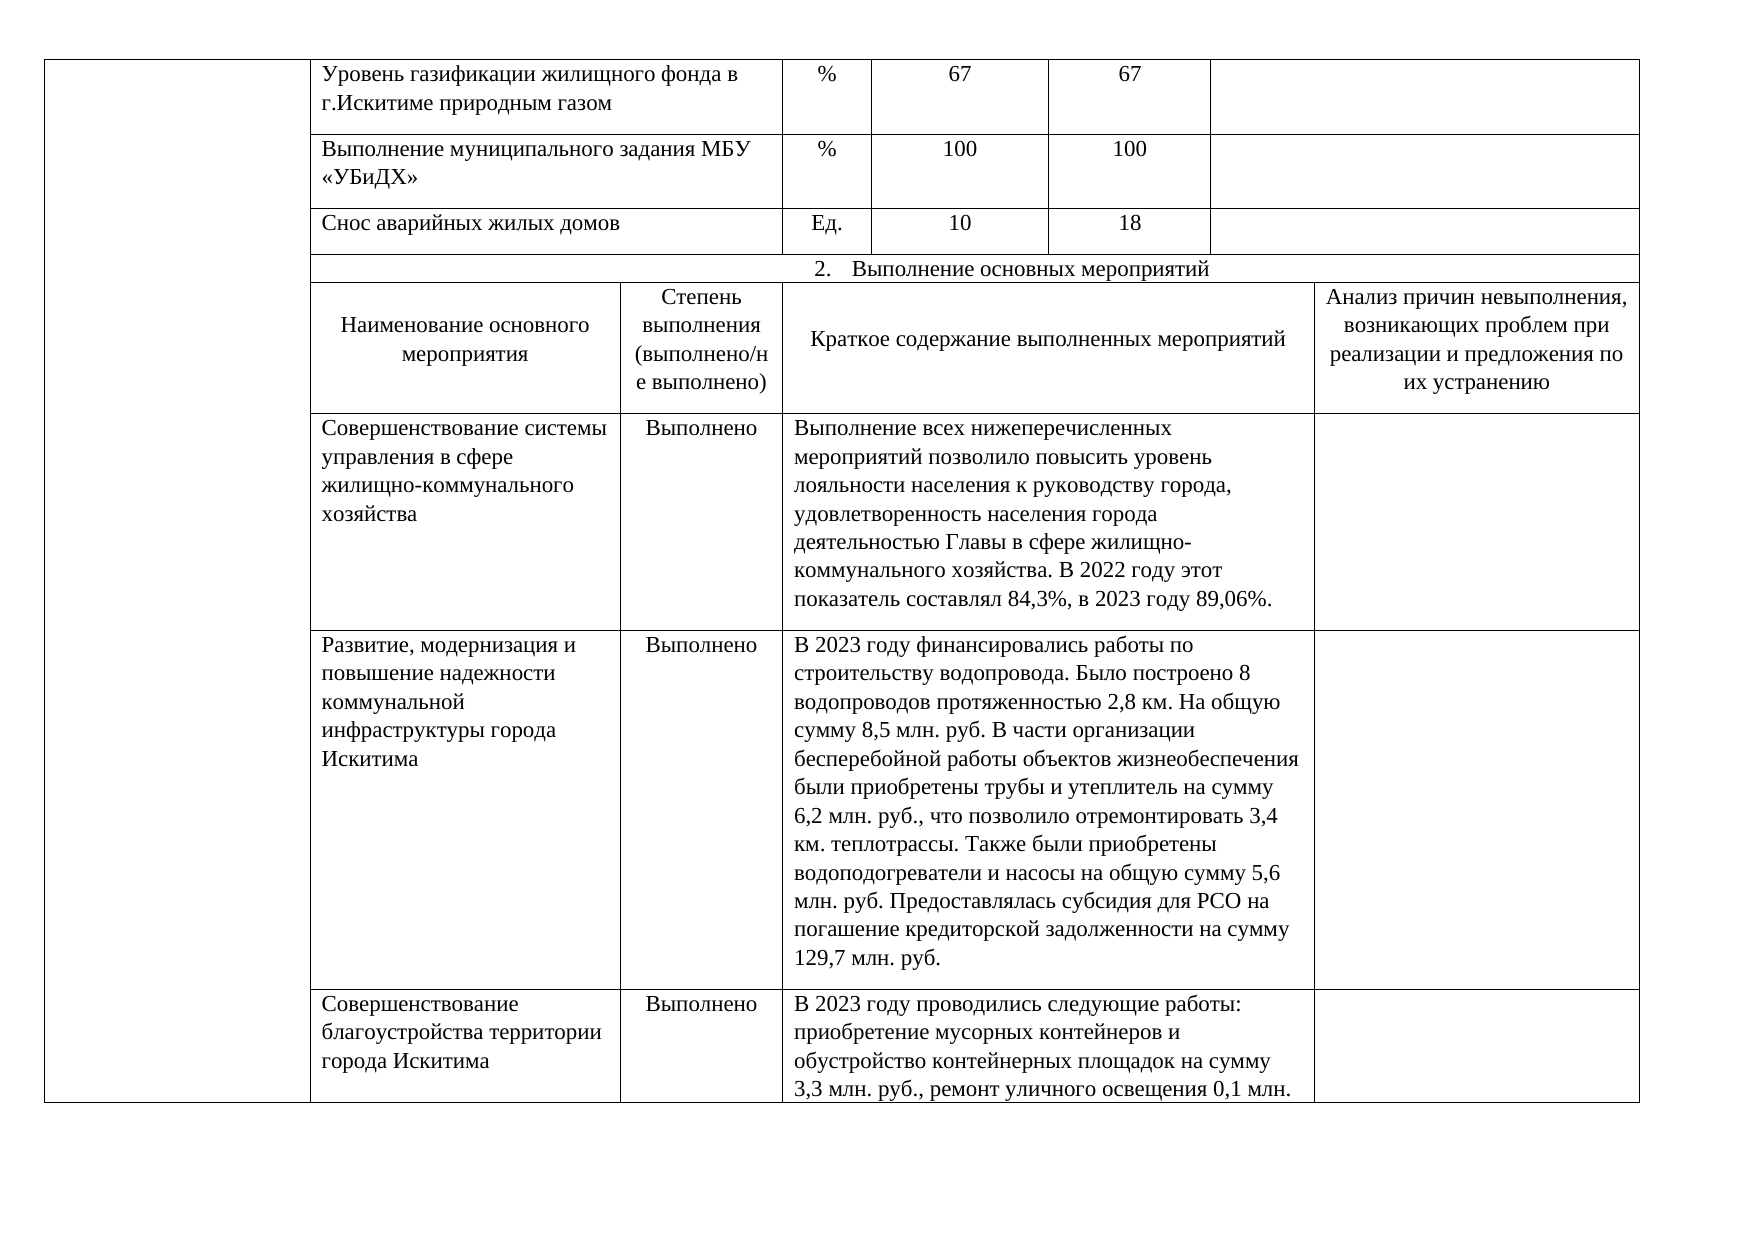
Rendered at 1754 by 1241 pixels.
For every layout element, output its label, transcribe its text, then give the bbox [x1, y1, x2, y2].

table_cell 18 [1049, 209, 1210, 254]
table_cell Анализ причин невыполнения, возникающих проблем при реализации и предложения по их устранению [1315, 283, 1639, 413]
table_cell % [783, 135, 871, 208]
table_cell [311, 990, 620, 1102]
table_cell В 2023 году финансировались работы по строительству водопровода. Было построено 8 водопроводов протяженностью 2,8 км. На общую сумму 8,5 млн. руб. В части организации бесперебойной работы объектов жизнеобеспечения были приобретены трубы и утеплитель на сумму 6,2 млн. руб., что позволило отремонтировать 3,4 км. теплотрассы. Также были приобретены водоподогреватели и насосы на общую сумму 5,6 млн. руб. Предоставлялась субсидия для РСО на погашение кредиторской задолженности на сумму 129,7 млн. руб. [783, 631, 1314, 989]
table_cell Выполнено [621, 414, 782, 630]
table_cell Развитие, модернизация и повышение надежности коммунальной инфраструктуры города Искитима [311, 631, 620, 989]
table_cell 100 [872, 135, 1048, 208]
table_cell Ед. [783, 209, 871, 254]
table_cell Снос аварийных жилых домов [311, 209, 782, 254]
table_cell [1211, 209, 1639, 254]
table_cell [1211, 135, 1639, 208]
table_cell % [783, 60, 871, 134]
table_cell Краткое содержание выполненных мероприятий [783, 283, 1314, 413]
table_cell [1315, 414, 1639, 630]
table_cell 67 [1049, 60, 1210, 134]
table_cell Выполнение основных мероприятий [311, 255, 1639, 282]
table_cell Выполнение муниципального задания МБУ «УБиДХ» [311, 135, 782, 208]
table_cell 100 [1049, 135, 1210, 208]
table_cell Степень выполнения (выполнено/не выполнено) [621, 283, 782, 413]
table_cell [1211, 60, 1639, 134]
table_cell [1315, 990, 1639, 1102]
table_cell Уровень газификации жилищного фонда в г.Искитиме природным газом [311, 60, 782, 134]
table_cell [783, 990, 1314, 1102]
table_cell Совершенствование системы управления в сфере жилищно-коммунального хозяйства [311, 414, 620, 630]
table_cell 10 [872, 209, 1048, 254]
table_cell Выполнено [621, 631, 782, 989]
table_cell 67 [872, 60, 1048, 134]
table_cell Выполнение всех нижеперечисленных мероприятий позволило повысить уровень лояльности населения к руководству города, удовлетворенность населения города деятельностью Главы в сфере жилищно-коммунального хозяйства. В 2022 году этот показатель составлял 84,3%, в 2023 году 89,06%. [783, 414, 1314, 630]
table_cell [1315, 631, 1639, 989]
table_cell Выполнено [621, 990, 782, 1102]
table_cell Наименование основного мероприятия [311, 283, 620, 413]
